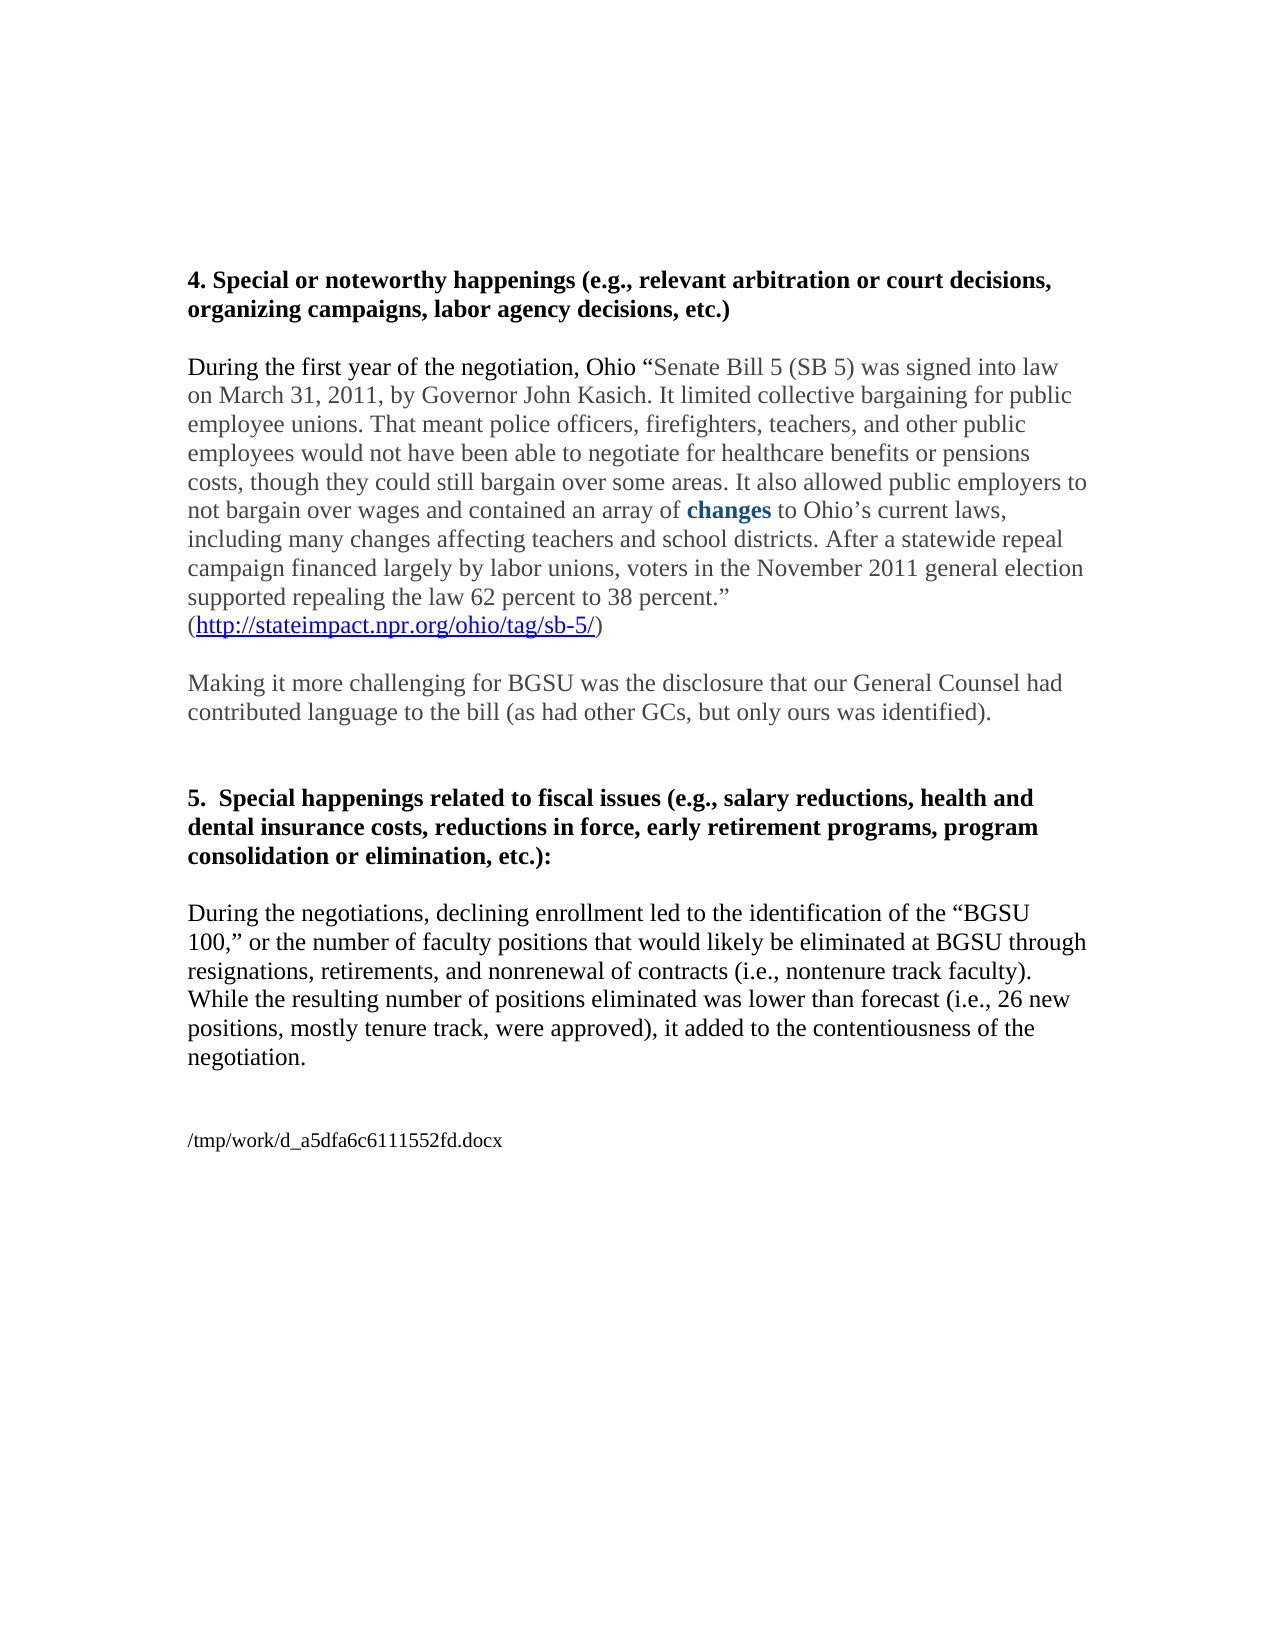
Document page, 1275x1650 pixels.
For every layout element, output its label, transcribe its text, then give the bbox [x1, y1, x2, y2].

text Making it more challenging for BGSU was the disclosure that our General Counsel had contributed language to the bill (as had other GCs, but only ours was identified). [187, 668, 1087, 726]
text During the first year of the negotiation, Ohio “Senate Bill 5 (SB 5) was signed into law on March 31, 2011, by Governor John Kasich. It limited collective bargaining for public employee unions. That meant police officers, firefighters, teachers, and other public employees would not have been able to negotiate for healthcare benefits or pensions costs, though they could still bargain over some areas. It also allowed public employers to not bargain over wages and contained an array of changes to Ohio’s current laws, including many changes affecting teachers and school districts. After a statewide repeal campaign financed largely by labor unions, voters in the November 2011 general election supported repealing the law 62 percent to 38 percent.” (http://stateimpact.npr.org/ohio/tag/sb-5/) [187, 352, 1087, 639]
text During the negotiations, declining enrollment led to the identification of the “BGSU 100,” or the number of faculty positions that would likely be eliminated at BGSU through resignations, retirements, and nonrenewal of contracts (i.e., nontenure track faculty). While the resulting number of positions eliminated was lower than forecast (i.e., 26 new positions, mostly tenure track, were approved), it added to the contentiousness of the negotiation. [187, 898, 1087, 1071]
text 5. Special happenings related to fiscal issues (e.g., salary reductions, health and dental insurance costs, reductions in force, early retirement programs, program consolidation or elimination, etc.): [187, 783, 1087, 869]
text R:\DeanBalzer\VPSAFI\AAPA 2013 roundtable report for BGSU.docx [187, 1128, 1087, 1152]
text 4. Special or noteworthy happenings (e.g., relevant arbitration or court decisions, organizing campaigns, labor agency decisions, etc.) [187, 265, 1087, 322]
